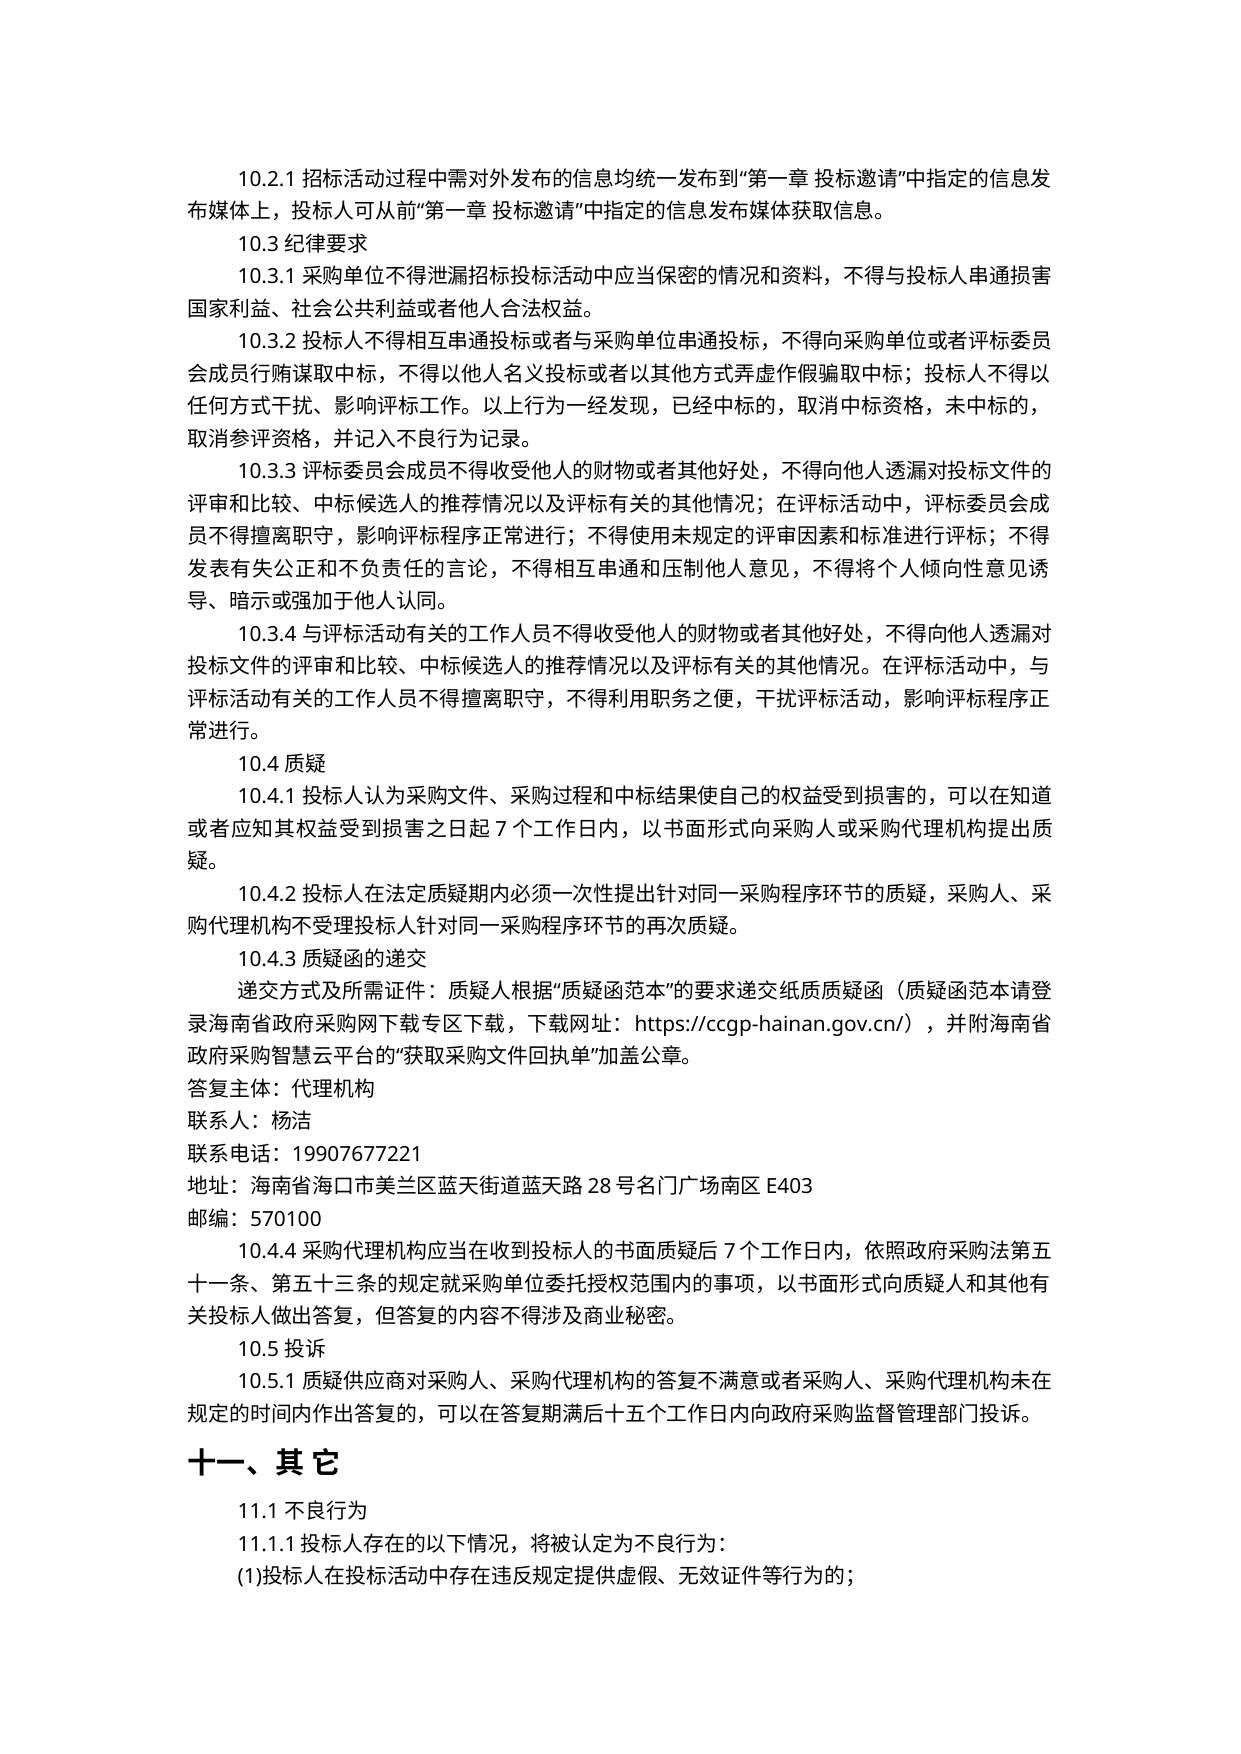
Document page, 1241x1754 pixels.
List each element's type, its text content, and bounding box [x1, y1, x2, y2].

text 11.1.1投标人存在的以下情况，将被认定为不良行为： [187, 1527, 1053, 1559]
text 10.3.4 与评标活动有关的工作人员不得收受他人的财物或者其他好处，不得向他人透漏对投标文件的评审和比较、中标候选人的推荐情况以及评标有关的其他情况。在评标活动中，与评标活动有关的工作人员不得擅离职守，不得利用职务之便，干扰评标活动，影响评标程序正常进行。 [187, 617, 1053, 747]
text 联系人：杨洁 [187, 1104, 1053, 1137]
text 10.3.3 评标委员会成员不得收受他人的财物或者其他好处，不得向他人透漏对投标文件的评审和比较、中标候选人的推荐情况以及评标有关的其他情况；在评标活动中，评标委员会成员不得擅离职守，影响评标程序正常进行；不得使用未规定的评审因素和标准进行评标；不得发表有失公正和不负责任的言论，不得相互串通和压制他人意见，不得将个人倾向性意见诱导、暗示或强加于他人认同。 [187, 454, 1053, 617]
text 递交方式及所需证件：质疑人根据“质疑函范本”的要求递交纸质质疑函（质疑函范本请登录海南省政府采购网下载专区下载，下载网址：https://ccgp-hainan.gov.cn/），并附海南省政府采购智慧云平台的“获取采购文件回执单”加盖公章。 [187, 974, 1053, 1072]
text 10.3.2 投标人不得相互串通投标或者与采购单位串通投标，不得向采购单位或者评标委员会成员行贿谋取中标，不得以他人名义投标或者以其他方式弄虚作假骗取中标；投标人不得以任何方式干扰、影响评标工作。以上行为一经发现，已经中标的，取消中标资格，未中标的，取消参评资格，并记入不良行为记录。 [187, 324, 1053, 454]
text 10.3.1 采购单位不得泄漏招标投标活动中应当保密的情况和资料，不得与投标人串通损害国家利益、社会公共利益或者他人合法权益。 [187, 259, 1053, 324]
text (1)投标人在投标活动中存在违反规定提供虚假、无效证件等行为的； [187, 1559, 1053, 1592]
text 邮编：570100 [187, 1202, 1053, 1234]
text 10.4.3 质疑函的递交 [187, 942, 1053, 974]
text 地址：海南省海口市美兰区蓝天街道蓝天路28号名门广场南区E403 [187, 1169, 1053, 1202]
text 10.4 质疑 [187, 747, 1053, 779]
text 10.5 投诉 [187, 1332, 1053, 1364]
text 10.4.1 投标人认为采购文件、采购过程和中标结果使自己的权益受到损害的，可以在知道或者应知其权益受到损害之日起7个工作日内，以书面形式向采购人或采购代理机构提出质疑。 [187, 779, 1053, 877]
text 10.5.1 质疑供应商对采购人、采购代理机构的答复不满意或者采购人、采购代理机构未在规定的时间内作出答复的，可以在答复期满后十五个工作日内向政府采购监督管理部门投诉。 [187, 1364, 1053, 1429]
text 10.2.1 招标活动过程中需对外发布的信息均统一发布到“第一章 投标邀请”中指定的信息发布媒体上，投标人可从前“第一章 投标邀请”中指定的信息发布媒体获取信息。 [187, 162, 1053, 227]
text 十一、其 它 [187, 1429, 1053, 1494]
text 10.4.4 采购代理机构应当在收到投标人的书面质疑后7个工作日内，依照政府采购法第五十一条、第五十三条的规定就采购单位委托授权范围内的事项，以书面形式向质疑人和其他有关投标人做出答复，但答复的内容不得涉及商业秘密。 [187, 1234, 1053, 1332]
text 11.1 不良行为 [187, 1494, 1053, 1527]
text 10.3 纪律要求 [187, 227, 1053, 259]
text 联系电话：19907677221 [187, 1137, 1053, 1169]
text 答复主体：代理机构 [187, 1072, 1053, 1104]
text 10.4.2 投标人在法定质疑期内必须一次性提出针对同一采购程序环节的质疑，采购人、采购代理机构不受理投标人针对同一采购程序环节的再次质疑。 [187, 877, 1053, 942]
